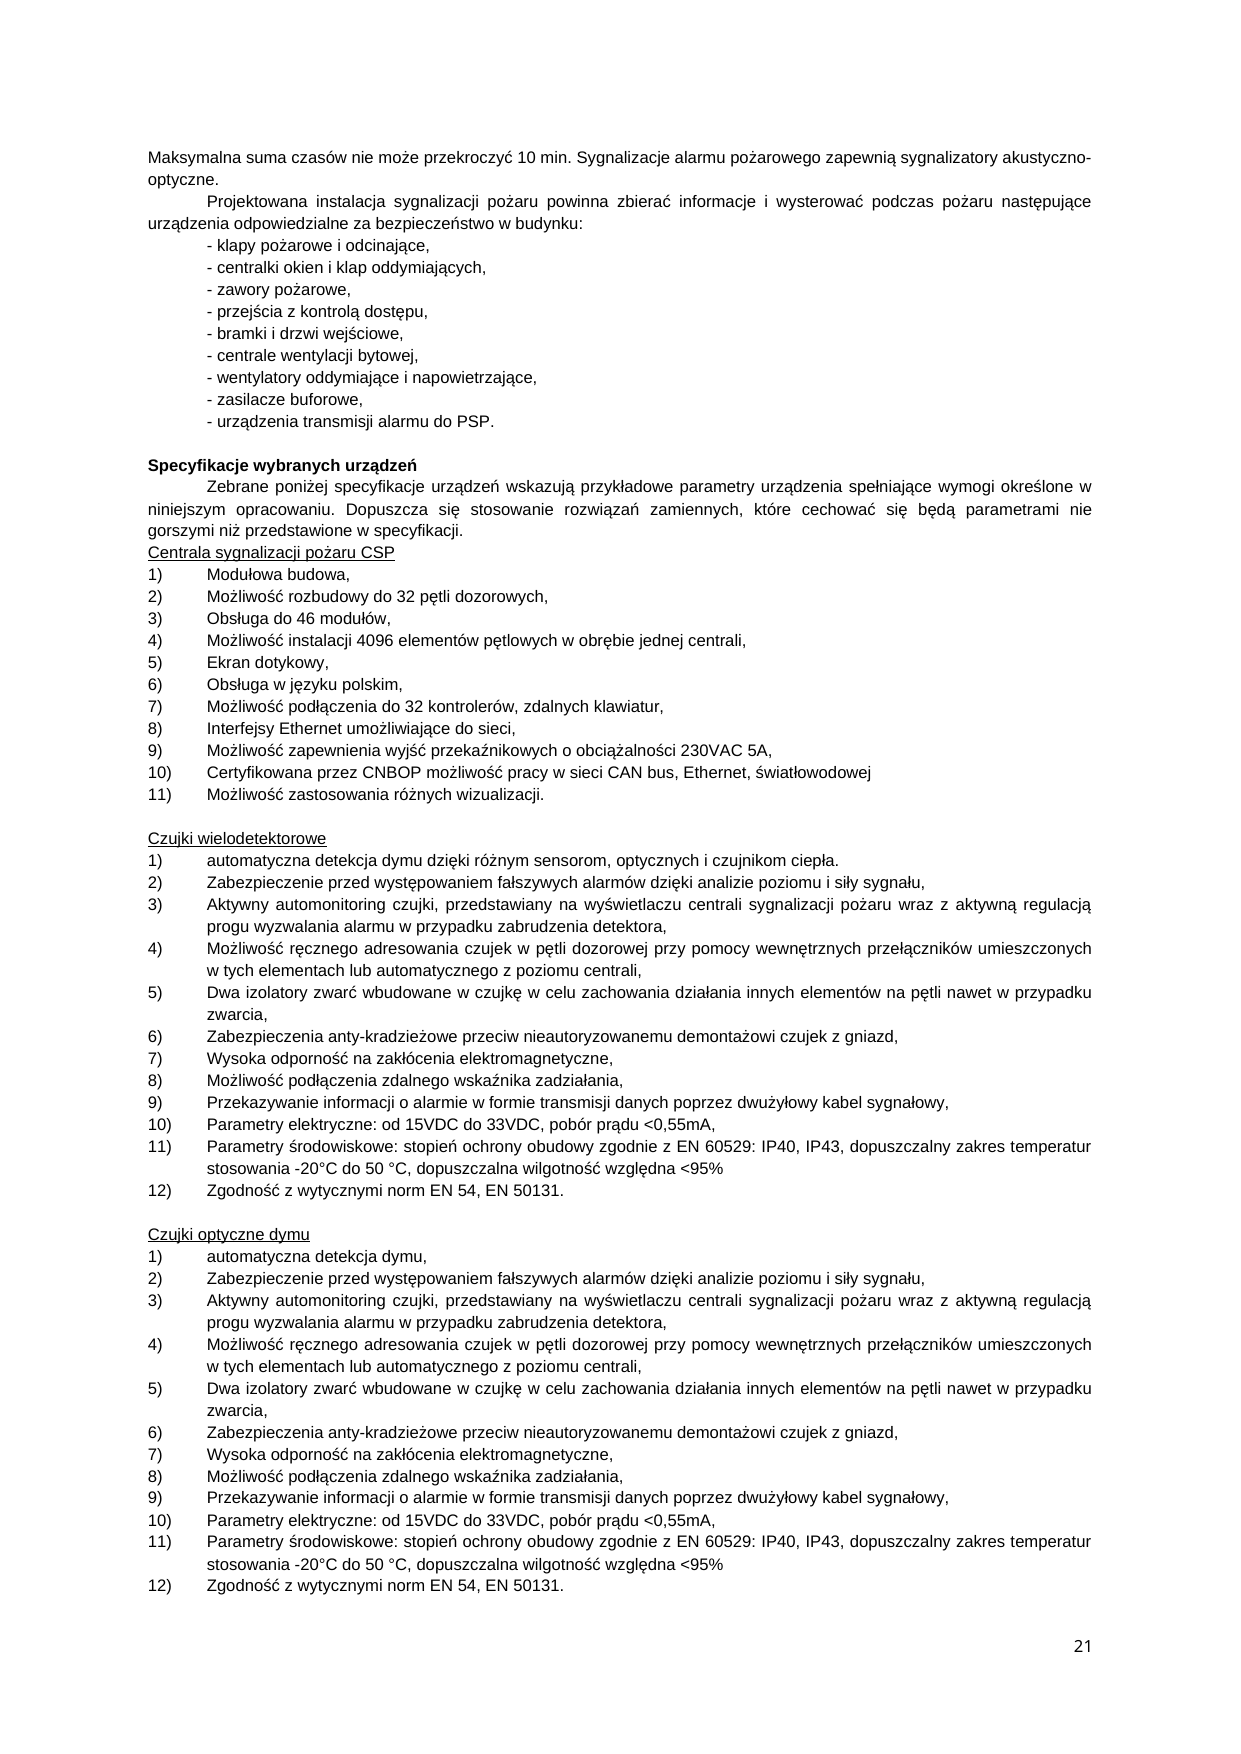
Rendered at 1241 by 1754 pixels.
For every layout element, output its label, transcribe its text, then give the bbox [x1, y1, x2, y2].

list Możliwość podłączenia zdalnego wskaźnika zadziałania, [148, 1466, 1093, 1486]
text - klapy pożarowe i odcinające, [148, 236, 1093, 255]
list Możliwość podłączenia zdalnego wskaźnika zadziałania, [148, 1071, 1093, 1090]
list Parametry środowiskowe: stopień ochrony obudowy zgodnie z EN 60529: IP40, IP43, dopuszczalny zakres temperatur stosowania -20°C do 50 °C, dopuszczalna wilgotność względna <95% [148, 1137, 1093, 1178]
list Ekran dotykowy, [148, 653, 1093, 672]
list Wysoka odporność na zakłócenia elektromagnetyczne, [148, 1049, 1093, 1068]
list Możliwość rozbudowy do 32 pętli dozorowych, [148, 587, 1093, 606]
list Parametry elektryczne: od 15VDC do 33VDC, pobór prądu <0,55mA, [148, 1510, 1093, 1529]
text Zebrane poniżej specyfikacje urządzeń wskazują przykładowe parametry urządzenia spełniające wymogi określone w niniejszym opracowaniu. Dopuszcza się stosowanie rozwiązań zamiennych, które cechować się będą parametrami nie gorszymi niż przedstawione w specyfikacji. [148, 477, 1093, 540]
text - zasilacze buforowe, [148, 389, 1093, 408]
text Czujki optyczne dymu [148, 1224, 1093, 1244]
list Zabezpieczenie przed występowaniem fałszywych alarmów dzięki analizie poziomu i siły sygnału, [148, 1268, 1093, 1288]
list automatyczna detekcja dymu, [148, 1247, 1093, 1266]
list Parametry elektryczne: od 15VDC do 33VDC, pobór prądu <0,55mA, [148, 1115, 1093, 1134]
list Przekazywanie informacji o alarmie w formie transmisji danych poprzez dwużyłowy kabel sygnałowy, [148, 1488, 1093, 1507]
list Przekazywanie informacji o alarmie w formie transmisji danych poprzez dwużyłowy kabel sygnałowy, [148, 1093, 1093, 1112]
text - urządzenia transmisji alarmu do PSP. [148, 411, 1093, 431]
list Zgodność z wytycznymi norm EN 54, EN 50131. [148, 1181, 1093, 1200]
list Zabezpieczenia anty-kradzieżowe przeciw nieautoryzowanemu demontażowi czujek z gniazd, [148, 1027, 1093, 1046]
list Wysoka odporność na zakłócenia elektromagnetyczne, [148, 1444, 1093, 1463]
list Dwa izolatory zwarć wbudowane w czujkę w celu zachowania działania innych elementów na pętli nawet w przypadku zwarcia, [148, 1378, 1093, 1419]
list Zabezpieczenie przed występowaniem fałszywych alarmów dzięki analizie poziomu i siły sygnału, [148, 873, 1093, 892]
list Możliwość podłączenia do 32 kontrolerów, zdalnych klawiatur, [148, 697, 1093, 716]
list Parametry środowiskowe: stopień ochrony obudowy zgodnie z EN 60529: IP40, IP43, dopuszczalny zakres temperatur stosowania -20°C do 50 °C, dopuszczalna wilgotność względna <95% [148, 1532, 1093, 1573]
text - przejścia z kontrolą dostępu, [148, 301, 1093, 321]
list Certyfikowana przez CNBOP możliwość pracy w sieci CAN bus, Ethernet, światłowodowej [148, 763, 1093, 782]
list automatyczna detekcja dymu dzięki różnym sensorom, optycznych i czujnikom ciepła. [148, 851, 1093, 870]
text - bramki i drzwi wejściowe, [148, 323, 1093, 343]
text Specyfikacje wybranych urządzeń [148, 455, 1093, 474]
list Możliwość zastosowania różnych wizualizacji. [148, 785, 1093, 804]
list Zgodność z wytycznymi norm EN 54, EN 50131. [148, 1576, 1093, 1595]
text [148, 148, 1093, 189]
list Modułowa budowa, [148, 565, 1093, 584]
text - centrale wentylacji bytowej, [148, 345, 1093, 364]
list Dwa izolatory zwarć wbudowane w czujkę w celu zachowania działania innych elementów na pętli nawet w przypadku zwarcia, [148, 983, 1093, 1024]
list Obsługa w języku polskim, [148, 675, 1093, 694]
list Interfejsy Ethernet umożliwiające do sieci, [148, 719, 1093, 738]
list Obsługa do 46 modułów, [148, 609, 1093, 628]
text - centralki okien i klap oddymiających, [148, 257, 1093, 277]
text - zawory pożarowe, [148, 279, 1093, 299]
list Zabezpieczenia anty-kradzieżowe przeciw nieautoryzowanemu demontażowi czujek z gniazd, [148, 1422, 1093, 1442]
text Projektowana instalacja sygnalizacji pożaru powinna zbierać informacje i wysterować podczas pożaru następujące urządzenia odpowiedzialne za bezpieczeństwo w budynku: [148, 192, 1093, 233]
text Czujki wielodetektorowe [148, 829, 1093, 848]
list Możliwość zapewnienia wyjść przekaźnikowych o obciążalności 230VAC 5A, [148, 741, 1093, 760]
text - wentylatory oddymiające i napowietrzające, [148, 367, 1093, 387]
text Centrala sygnalizacji pożaru CSP [148, 543, 1093, 562]
list Możliwość instalacji 4096 elementów pętlowych w obrębie jednej centrali, [148, 631, 1093, 650]
